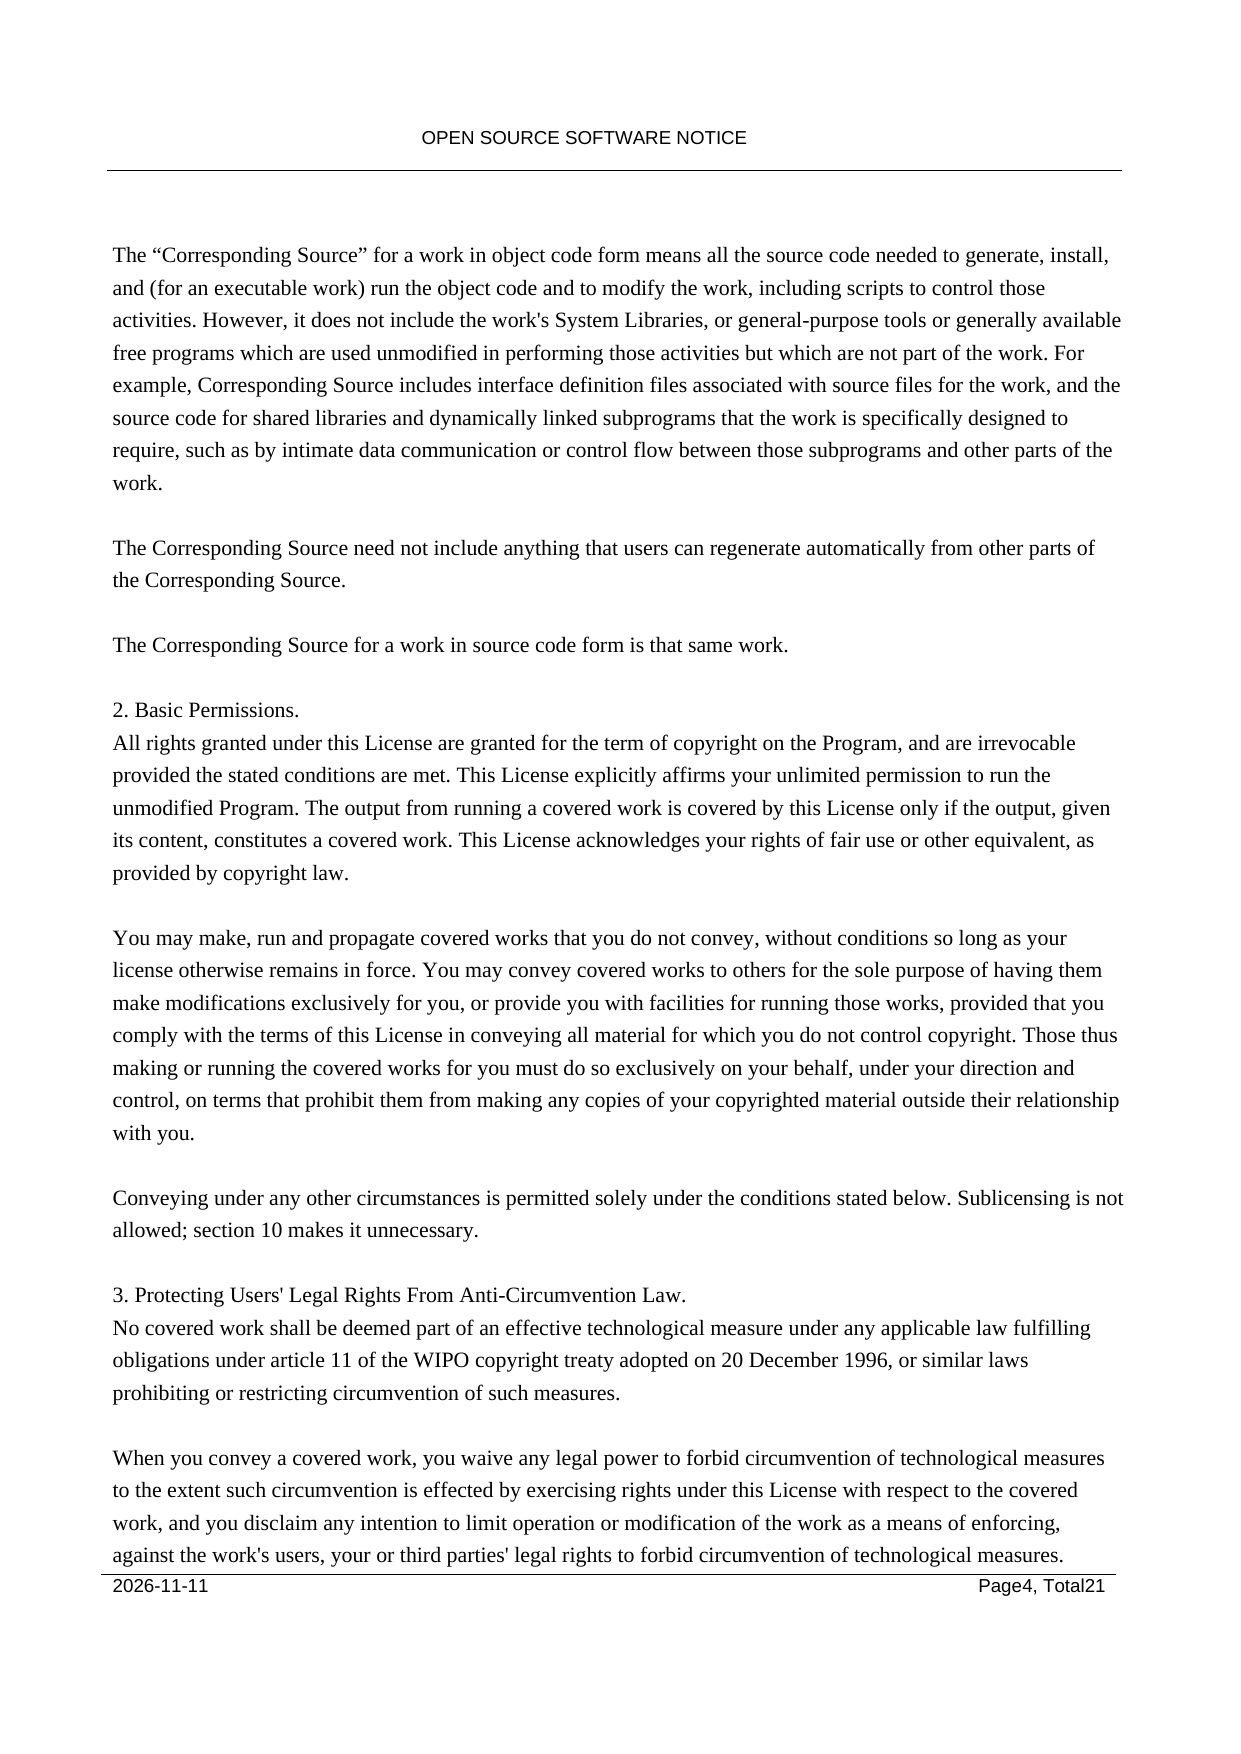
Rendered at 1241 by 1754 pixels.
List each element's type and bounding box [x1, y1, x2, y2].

text [112, 206, 1128, 1571]
